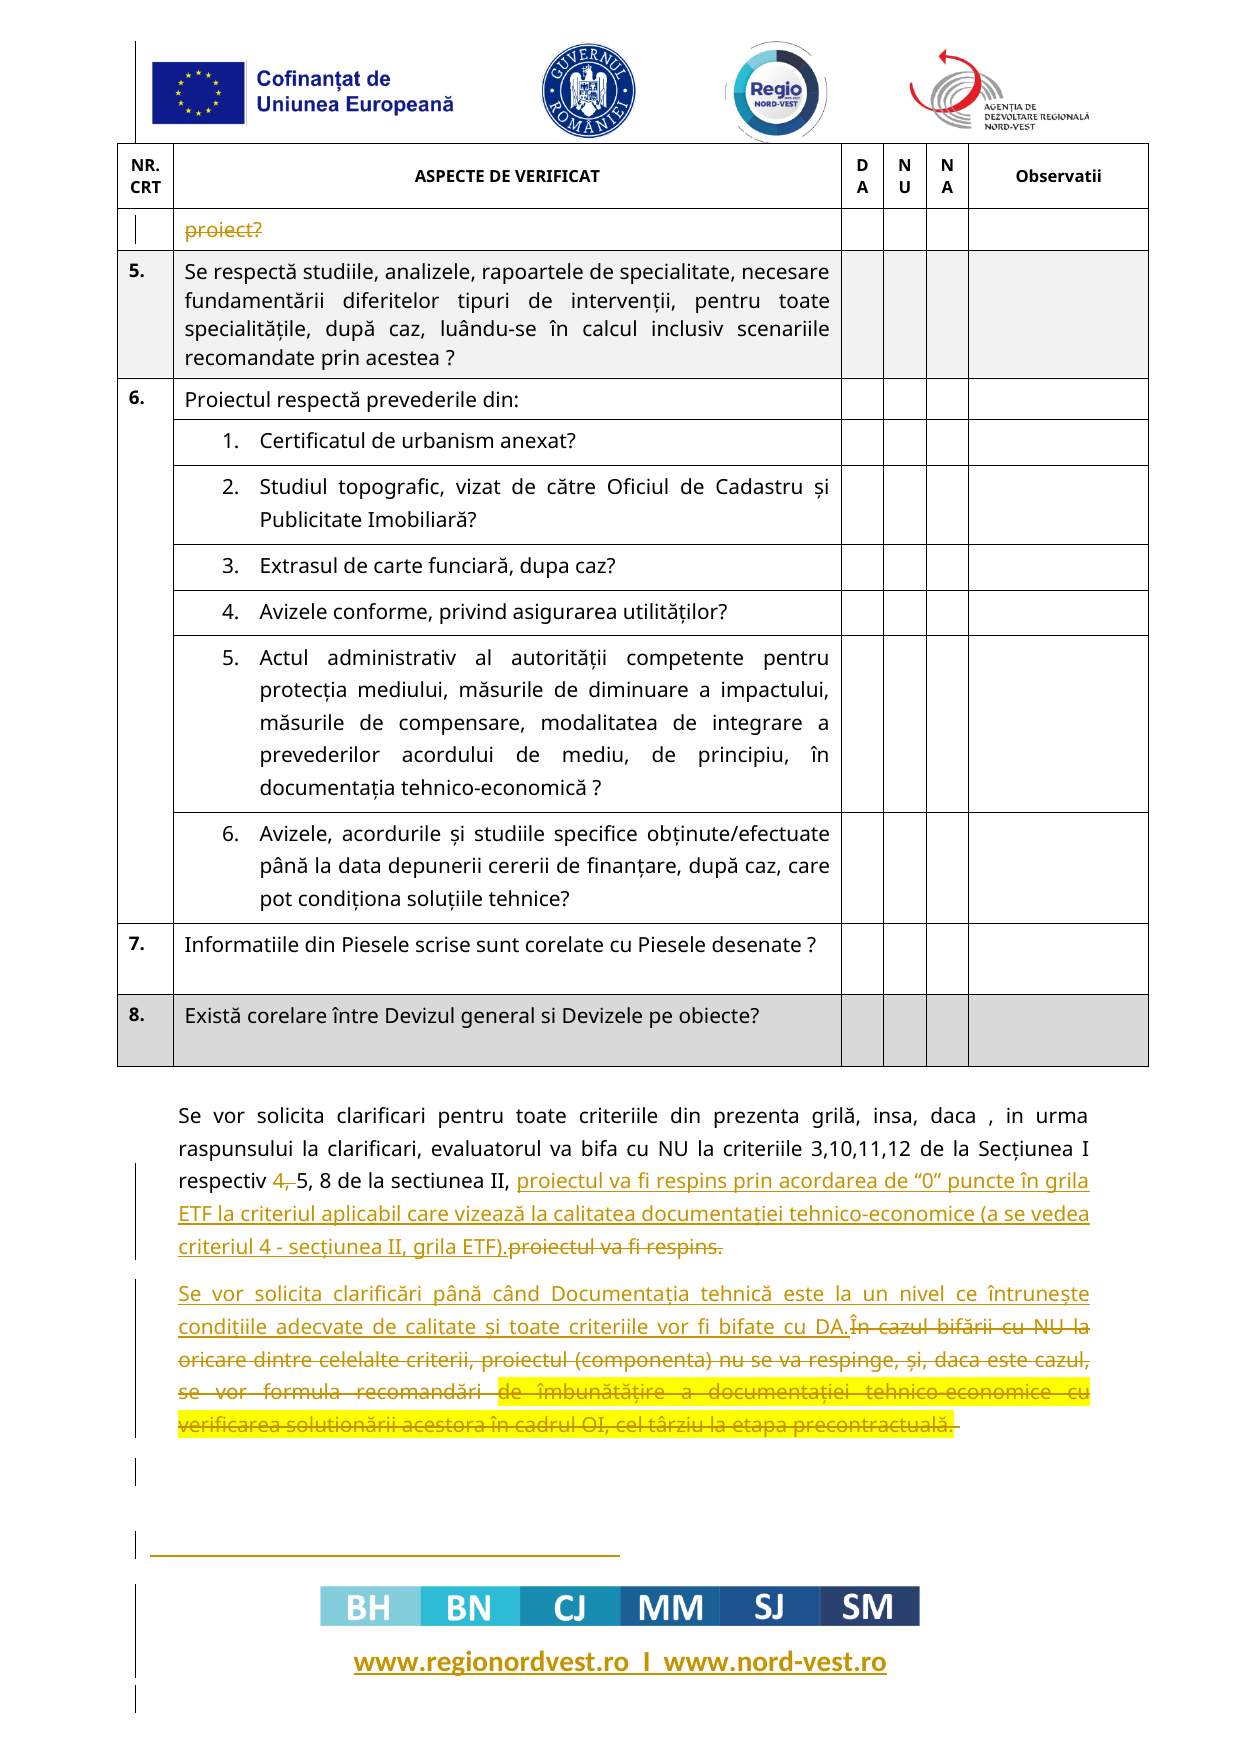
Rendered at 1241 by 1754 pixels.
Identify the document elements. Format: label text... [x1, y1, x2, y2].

table_cell [174, 209, 841, 250]
table_cell [884, 209, 926, 250]
table_cell [969, 251, 1148, 377]
table_cell [969, 466, 1148, 544]
table_cell [927, 995, 968, 1066]
table_cell [842, 545, 883, 589]
table_cell [969, 995, 1148, 1066]
picture [150, 41, 1090, 143]
table_cell [969, 924, 1148, 994]
table_cell [969, 591, 1148, 635]
table_cell [842, 251, 883, 377]
table_cell [118, 995, 173, 1066]
table_cell [927, 924, 968, 994]
table_cell [884, 251, 926, 377]
table_cell [118, 209, 173, 250]
table_cell [969, 813, 1148, 923]
table_cell [842, 591, 883, 635]
table_cell [969, 209, 1148, 250]
table_cell [969, 545, 1148, 589]
table_header Observatii [969, 144, 1148, 208]
table_cell [927, 813, 968, 923]
text Se vor solicita clarificari pentru toate criteriile din prezenta grilă, insa, daca , in urma raspunsului la clarificari, evaluatorul va bifa cu NU la criteriile 3,10,11,12 de la Secţiunea I respectiv 5, 8 de la sectiunea II, [178, 1101, 1090, 1223]
table_cell Avizele, acordurile şi studiile specifice obținute/efectuate până la data depunerii cererii de finanțare, după caz, care pot condiţiona soluţiile tehnice? [174, 813, 841, 923]
table_cell [842, 924, 883, 994]
table_cell Studiul topografic, vizat de către Oficiul de Cadastru şi Publicitate Imobiliară? [174, 466, 841, 544]
table_cell [842, 995, 883, 1066]
table_cell [842, 636, 883, 812]
table_cell Avizele conforme, privind asigurarea utilităţilor? [174, 591, 841, 635]
table_cell [884, 995, 926, 1066]
table_cell [927, 545, 968, 589]
table_cell [927, 466, 968, 544]
table_cell [927, 379, 968, 419]
table_header ASPECTE DE VERIFICAT [174, 144, 841, 208]
table_cell [842, 466, 883, 544]
table_cell [884, 591, 926, 635]
table_cell [842, 420, 883, 465]
table_cell [927, 209, 968, 250]
table_cell [884, 545, 926, 589]
table_cell [118, 379, 173, 923]
table_cell Proiectul respectă prevederile din: [174, 379, 841, 419]
table_cell [884, 466, 926, 544]
table_header NU [884, 144, 926, 208]
table_header DA [842, 144, 883, 208]
table_cell Se respectă studiile, analizele, rapoartele de specialitate, necesare fundamentării diferitelor tipuri de intervenții, pentru toate specialitățile, după caz, luându-se în calcul inclusiv scenariile recomandate prin acestea ? [174, 251, 841, 377]
table_cell [842, 379, 883, 419]
table_cell Există corelare între Devizul general si Devizele pe obiecte? [174, 995, 841, 1066]
table_cell Informatiile din Piesele scrise sunt corelate cu Piesele desenate ? [174, 924, 841, 994]
table_cell Extrasul de carte funciară, dupa caz? [174, 545, 841, 589]
table_cell [969, 636, 1148, 812]
table_cell [884, 420, 926, 465]
table_cell [118, 924, 173, 994]
table_cell [927, 420, 968, 465]
table_cell [884, 813, 926, 923]
table_header NA [927, 144, 968, 208]
table_cell [927, 251, 968, 377]
text Se vor solicita clarificari pentru toate criteriile din prezenta grilă, insa, daca , in urma raspunsului la clarificari, evaluatorul va bifa cu NU la criteriile 3,10,11,12 de la Secţiunea I respectiv 5, 8 de la sectiunea II, [178, 1225, 1090, 1260]
table_header NR. CRT [118, 144, 173, 208]
table_cell [927, 636, 968, 812]
table_cell [118, 251, 173, 377]
table_cell Actul administrativ al autorităţii competente pentru protecţia mediului, măsurile de diminuare a impactului, măsurile de compensare, modalitatea de integrare a prevederilor acordului de mediu, de principiu, în documentaţia tehnico-economică ? [174, 636, 841, 812]
table_cell Certificatul de urbanism anexat? [174, 420, 841, 465]
table_cell [969, 379, 1148, 419]
table_cell [884, 379, 926, 419]
table_cell [927, 591, 968, 635]
table_cell [884, 924, 926, 994]
picture [320, 1586, 920, 1626]
table_cell [842, 209, 883, 250]
table_cell [969, 420, 1148, 465]
table_cell [884, 636, 926, 812]
table_cell [842, 813, 883, 923]
